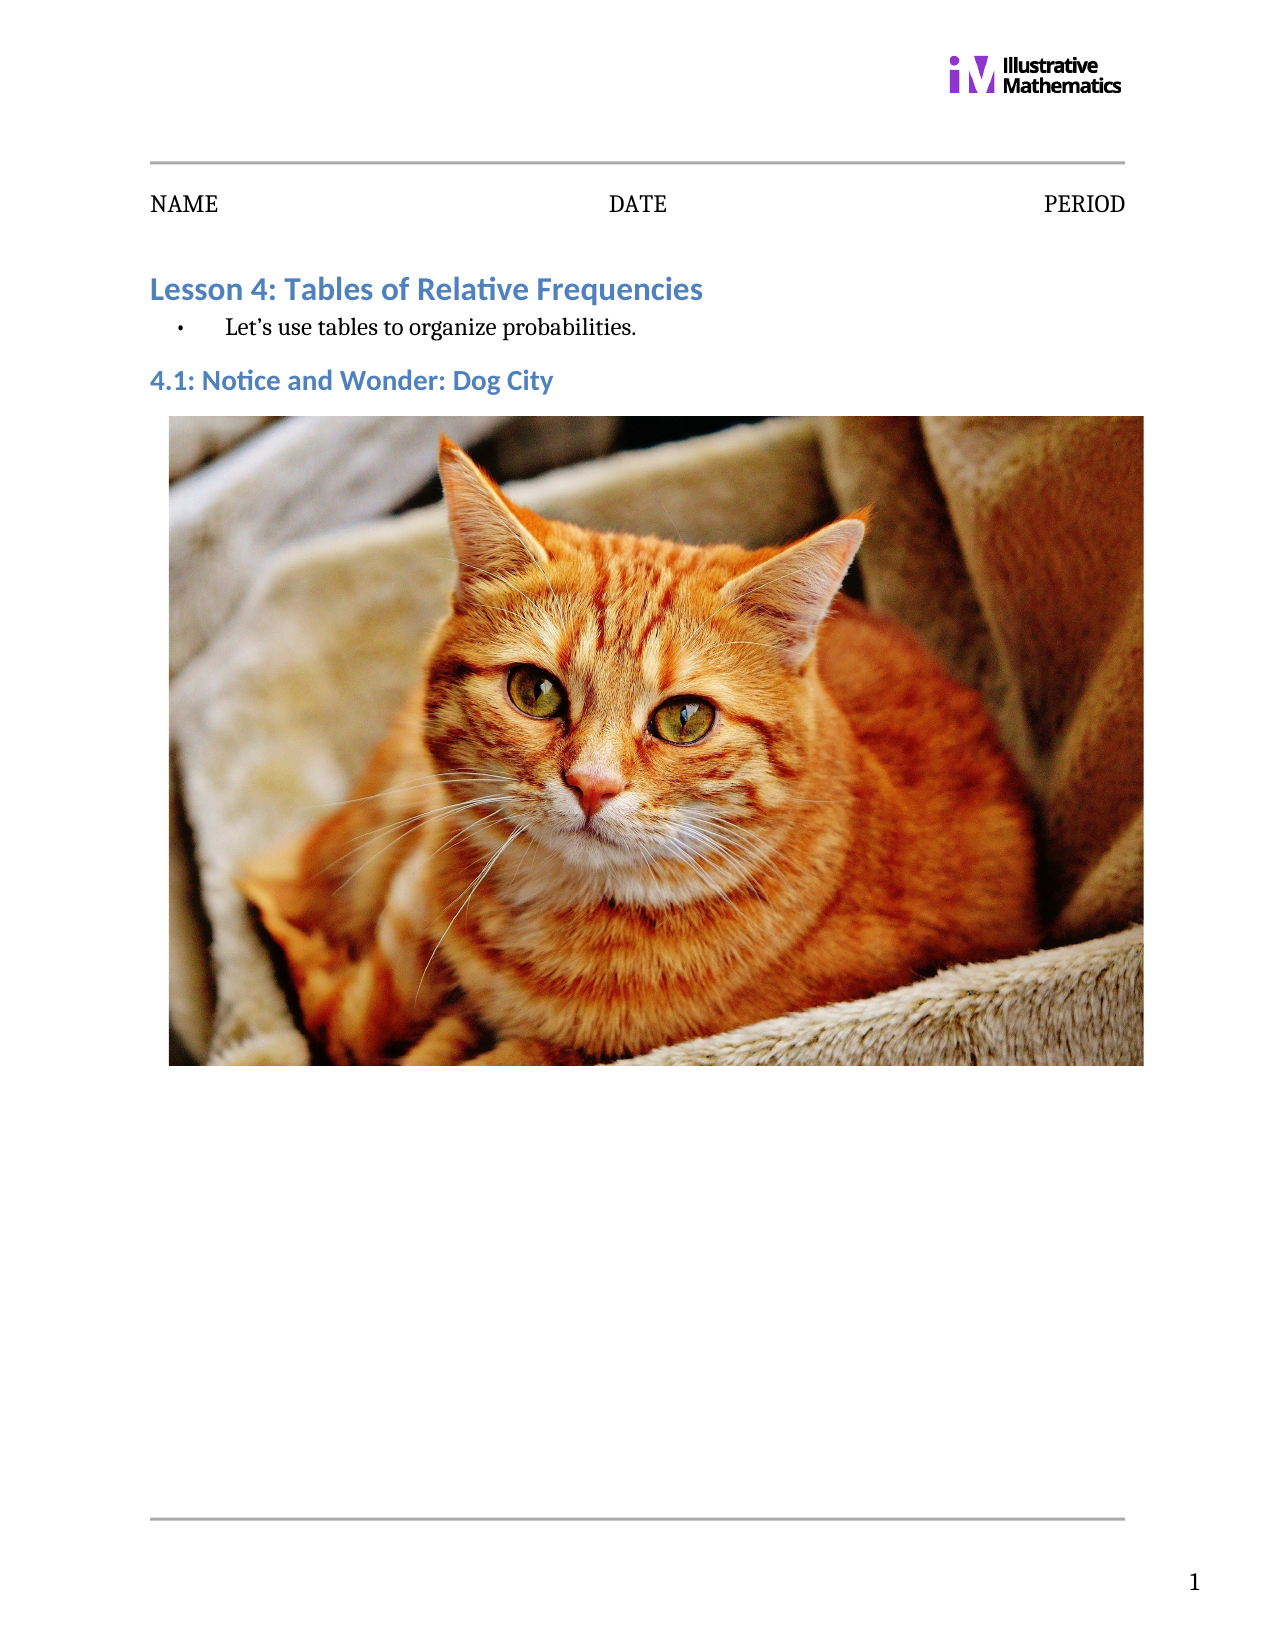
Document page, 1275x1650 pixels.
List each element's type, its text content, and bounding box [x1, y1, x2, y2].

subtitle 4.1: Notice and Wonder: Dog City [150, 362, 1125, 398]
picture [168, 416, 1144, 1066]
list Let’s use tables to organize probabilities. [175, 313, 1125, 342]
subtitle Lesson 4: Tables of Relative Frequencies [150, 268, 1125, 309]
picture [949, 55, 1121, 93]
